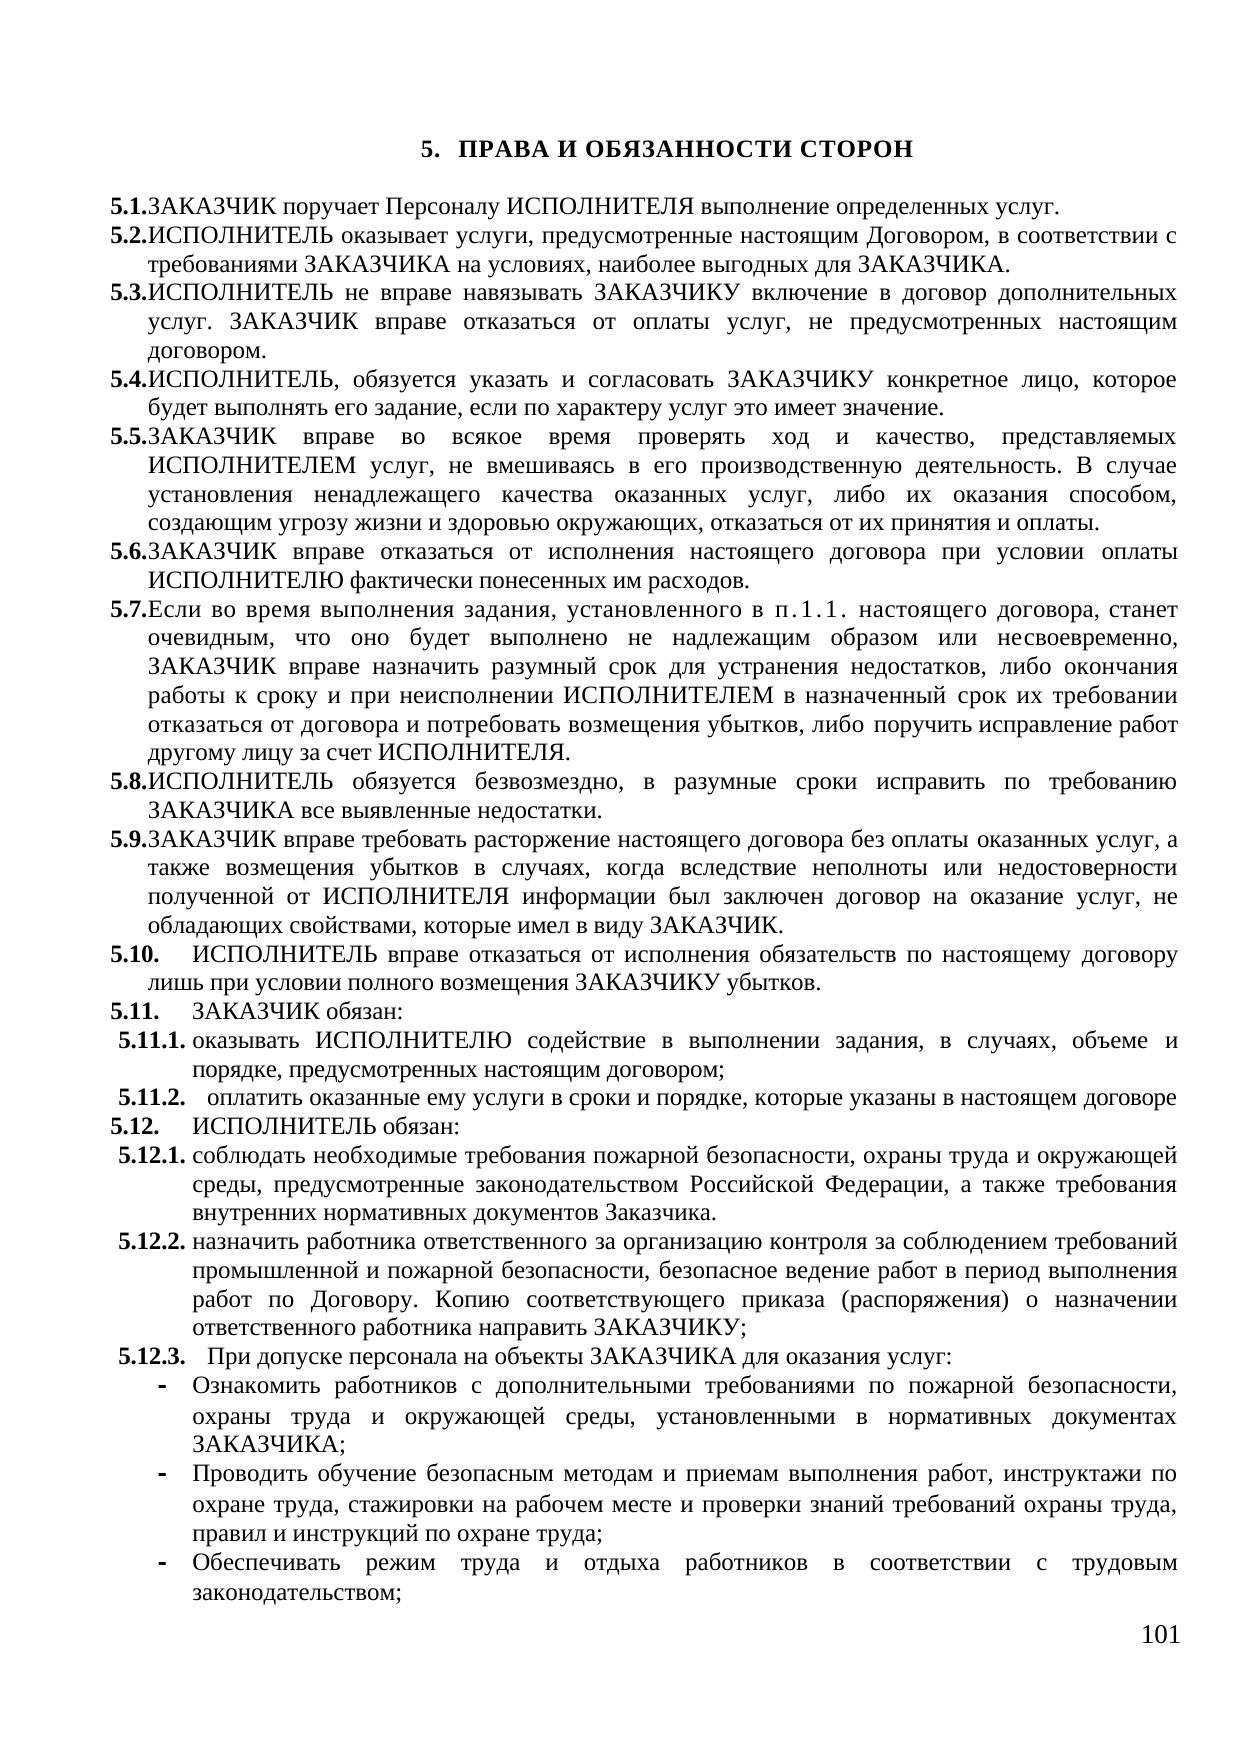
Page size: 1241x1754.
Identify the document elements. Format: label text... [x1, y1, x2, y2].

list ЗАКАЗЧИК вправе во всякое время проверять ход и качество, представляемых ИСПОЛНИТЕЛЕМ услуг, не вмешиваясь в его производственную деятельность. В случае установления ненадлежащего качества оказанных услуг, либо их оказания способом, создающим угрозу жизни и здоровью окружающих, отказаться от их принятия и оплаты. [110, 421, 1178, 536]
list ИСПОЛНИТЕЛЬ, обязуется указать и согласовать ЗАКАЗЧИКУ конкретное лицо, которое будет выполнять его задание, если по характеру услуг это имеет значение. [110, 364, 1178, 421]
list оплатить оказанные ему услуги в сроки и порядке, которые указаны в настоящем договоре [118, 1082, 1178, 1111]
list ПРАВА И ОБЯЗАННОСТИ СТОРОН [156, 134, 1178, 162]
list ЗАКАЗЧИК поручает Персоналу ИСПОЛНИТЕЛЯ выполнение определенных услуг. [110, 191, 1178, 220]
list назначить работника ответственного за организацию контроля за соблюдением требований промышленной и пожарной безопасности, безопасное ведение работ в период выполнения работ по Договору. Копию соответствующего приказа (распоряжения) о назначении ответственного работника направить ЗАКАЗЧИКУ; [118, 1226, 1178, 1341]
list ИСПОЛНИТЕЛЬ не вправе навязывать ЗАКАЗЧИКУ включение в договор дополнительных услуг. ЗАКАЗЧИК вправе отказаться от оплаты услуг, не предусмотренных настоящим договором. [110, 277, 1178, 364]
list Обеспечивать режим труда и отдыха работников в соответствии с трудовым законодательством; [154, 1547, 1178, 1606]
list ЗАКАЗЧИК вправе требовать расторжение настоящего договора без оплаты оказанных услуг, а также возмещения убытков в случаях, когда вследствие неполноты или недостоверности полученной от ИСПОЛНИТЕЛЯ информации был заключен договор на оказание услуг, не обладающих свойствами, которые имел в виду ЗАКАЗЧИК. [110, 824, 1178, 939]
list Проводить обучение безопасным методам и приемам выполнения работ, инструктажи по охране труда, стажировки на рабочем месте и проверки знаний требований охраны труда, правил и инструкций по охране труда; [154, 1458, 1178, 1547]
list При допуске персонала на объекты ЗАКАЗЧИКА для оказания услуг: [118, 1341, 1178, 1370]
list ИСПОЛНИТЕЛЬ вправе отказаться от исполнения обязательств по настоящему договору лишь при условии полного возмещения ЗАКАЗЧИКУ убытков. [110, 939, 1178, 996]
list ЗАКАЗЧИК обязан: [110, 996, 1178, 1025]
list соблюдать необходимые требования пожарной безопасности, охраны труда и окружающей среды, предусмотренные законодательством Российской Федерации, а также требования внутренних нормативных документов Заказчика. [118, 1140, 1178, 1226]
list ИСПОЛНИТЕЛЬ обязан: [110, 1111, 1178, 1140]
list оказывать ИСПОЛНИТЕЛЮ содействие в выполнении задания, в случаях, объеме и порядке, предусмотренных настоящим договором; [118, 1025, 1178, 1082]
list Если во время выполнения задания, установленного в п.1.1. настоящего договора, станет очевидным, что оно будет выполнено не надлежащим образом или несвоевременно, ЗАКАЗЧИК вправе назначить разумный срок для устранения недостатков, либо окончания работы к сроку и при неисполнении ИСПОЛНИТЕЛЕМ в назначенный срок их требовании отказаться от договора и потребовать возмещения убытков, либо поручить исправление работ другому лицу за счет ИСПОЛНИТЕЛЯ. [110, 594, 1178, 766]
list ИСПОЛНИТЕЛЬ оказывает услуги, предусмотренные настоящим Договором, в соответствии с требованиями ЗАКАЗЧИКА на условиях, наиболее выгодных для ЗАКАЗЧИКА. [110, 220, 1178, 277]
list ИСПОЛНИТЕЛЬ обязуется безвозмездно, в разумные сроки исправить по требованию ЗАКАЗЧИКА все выявленные недостатки. [110, 766, 1178, 824]
list Ознакомить работников с дополнительными требованиями по пожарной безопасности, охраны труда и окружающей среды, установленными в нормативных документах ЗАКАЗЧИКА; [154, 1370, 1178, 1458]
list ЗАКАЗЧИК вправе отказаться от исполнения настоящего договора при условии оплаты ИСПОЛНИТЕЛЮ фактически понесенных им расходов. [110, 536, 1178, 594]
